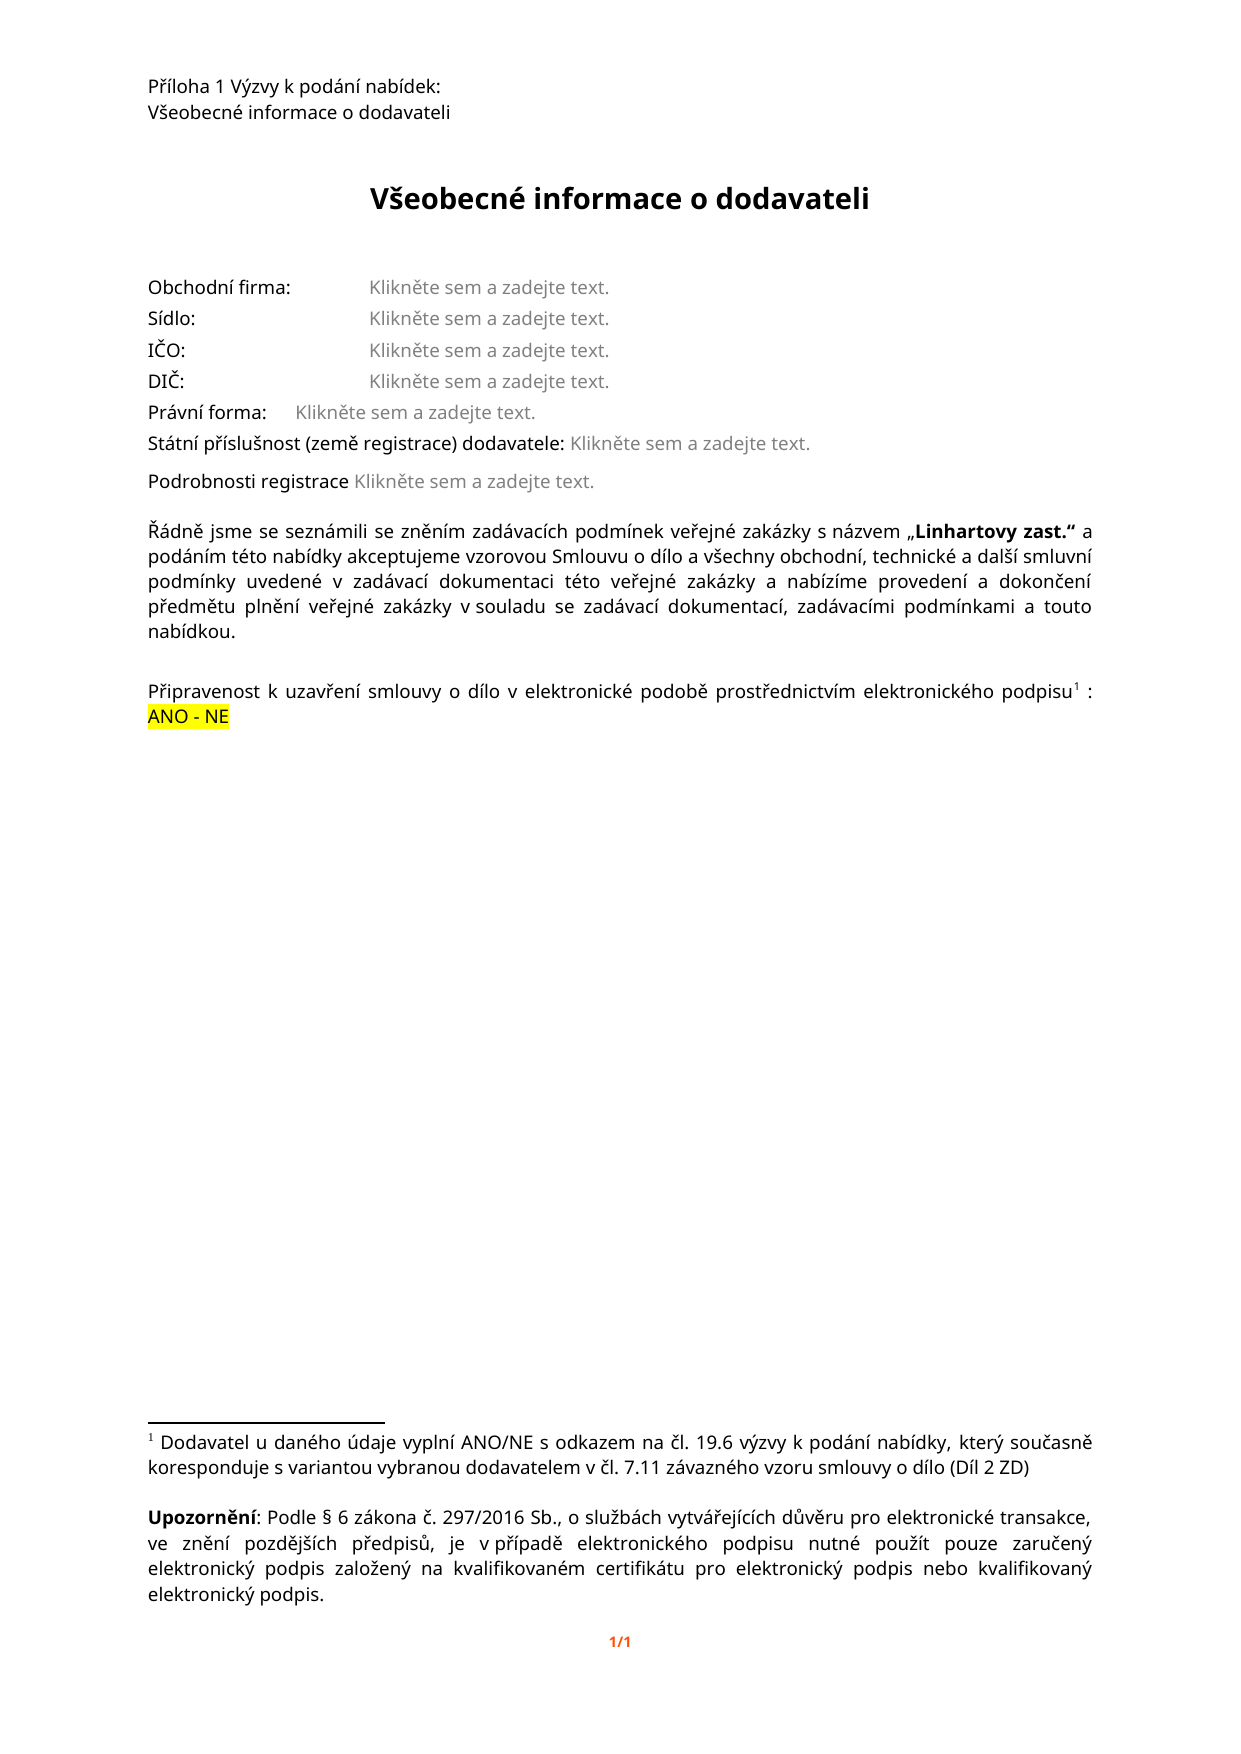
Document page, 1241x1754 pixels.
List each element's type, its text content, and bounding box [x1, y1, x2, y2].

text Obchodní firma: [148, 274, 1093, 299]
text Státní příslušnost (země registrace) dodavatele: [148, 431, 1093, 456]
text Právní forma: [148, 399, 1093, 424]
text Připravenost k uzavření smlouvy o dílo v elektronické podobě prostřednictvím elektronického podpisu1 : [148, 678, 1093, 729]
text IČO: [148, 337, 1093, 362]
text Podrobnosti registrace [148, 468, 1093, 493]
text Řádně jsme se seznámili se zněním zadávacích podmínek veřejné zakázky s názvem „Linhartovy zast.“ a podáním této nabídky akceptujeme vzorovou Smlouvu o dílo a všechny obchodní, technické a další smluvní podmínky uvedené v zadávací dokumentaci této veřejné zakázky a nabízíme provedení a dokončení předmětu plnění veřejné zakázky v souladu se zadávací dokumentací, zadávacími podmínkami a touto nabídkou. [148, 518, 1093, 643]
title Všeobecné informace o dodavateli [148, 178, 1093, 218]
text DIČ: [148, 368, 1093, 393]
text Sídlo: [148, 306, 1093, 331]
